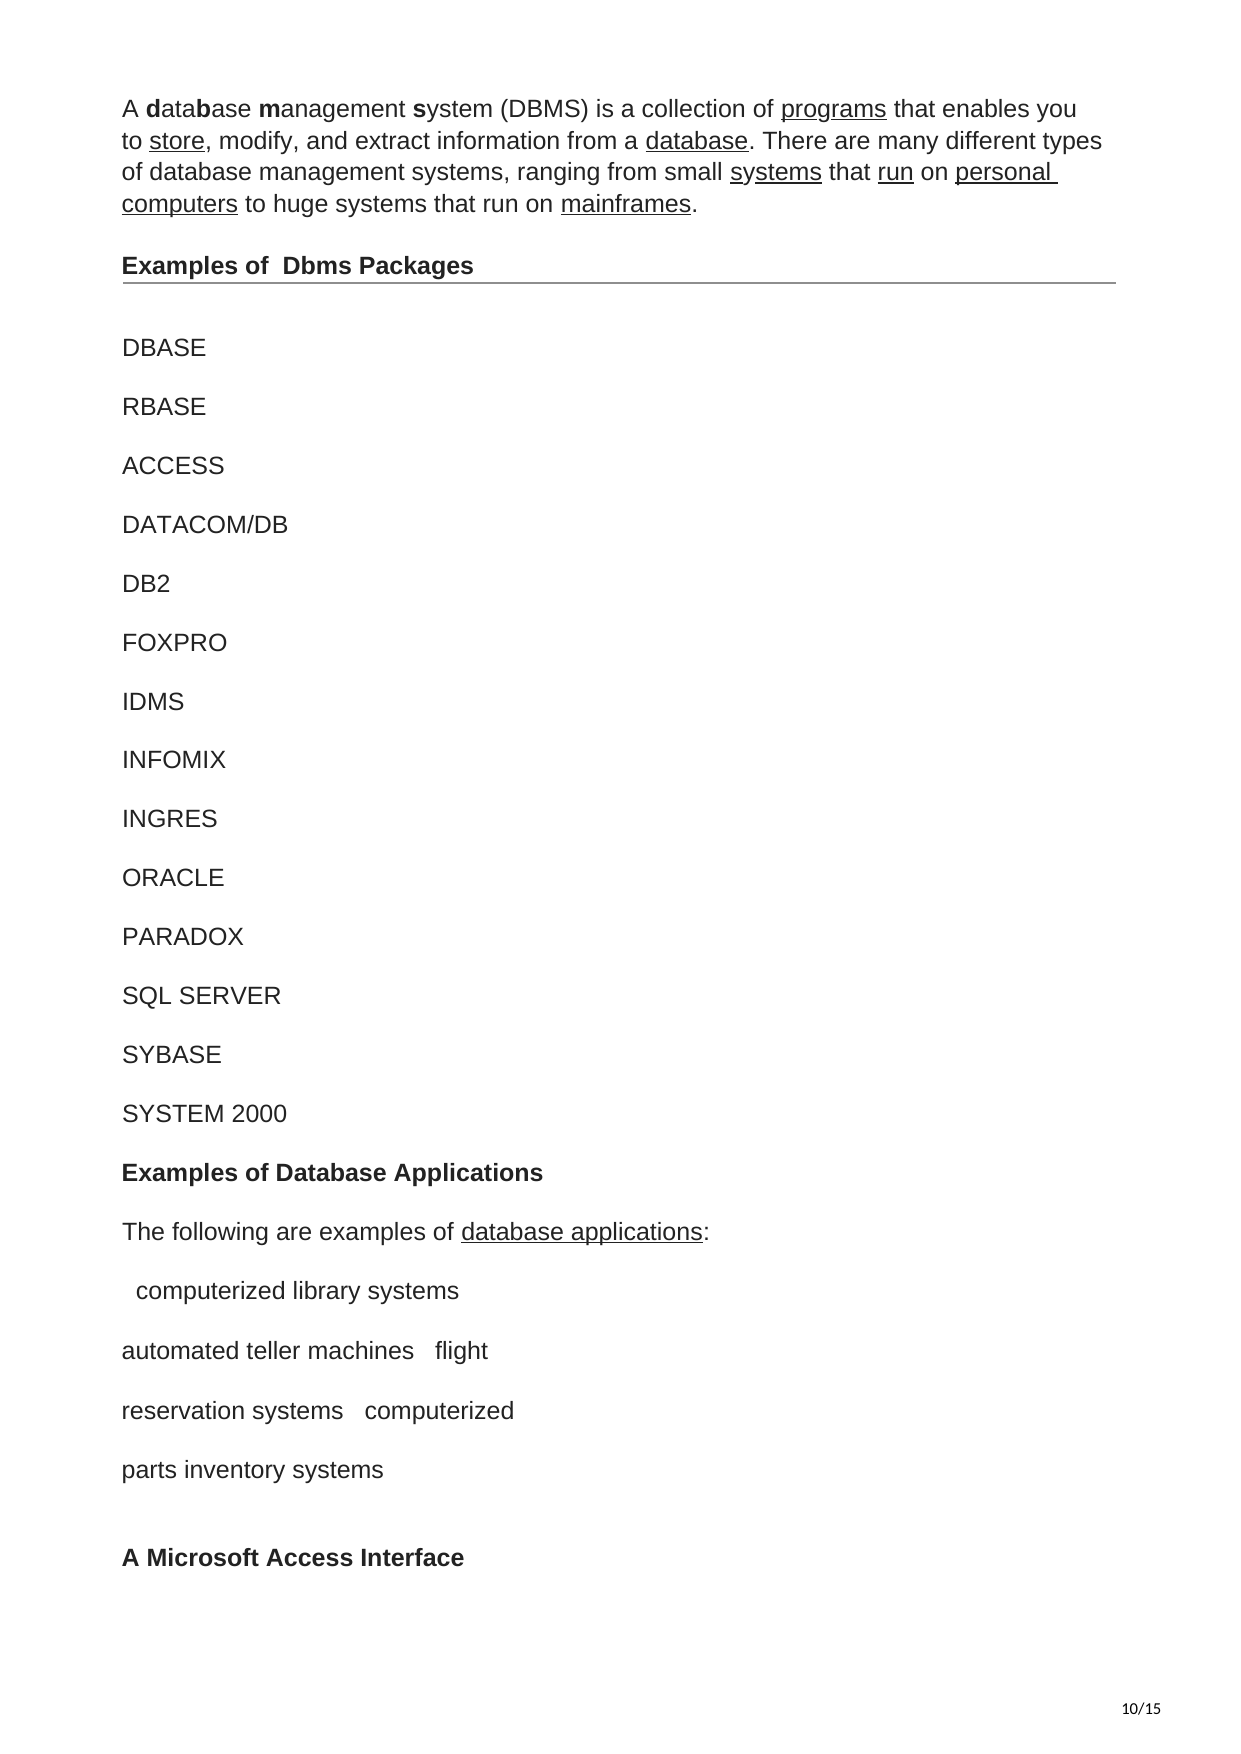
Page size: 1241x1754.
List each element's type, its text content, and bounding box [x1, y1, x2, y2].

text INFOMIX [121, 745, 1111, 774]
text PARADOX [121, 922, 1111, 951]
text ACCESS [121, 451, 1111, 479]
text DB2 [121, 568, 1111, 597]
text A database management system (DBMS) is a collection of programs that enables you to store, modify, and extract information from a database. There are many different types of database management systems, ranging from small systems that run on personal computers to huge systems that run on mainframes. [121, 94, 1103, 218]
text computerized library systems automated teller machines flight reservation systems computerized parts inventory systems [121, 1276, 576, 1484]
text FOXPRO [121, 627, 1111, 656]
text A Microsoft Access Interface [121, 1543, 1117, 1571]
subtitle Examples of Database Applications [121, 1158, 1117, 1187]
text IDMS [121, 686, 1111, 715]
text SYBASE [121, 1040, 1111, 1069]
text The following are examples of database applications: [121, 1217, 1111, 1246]
text SYSTEM 2000 [121, 1099, 1111, 1128]
text ORACLE [121, 863, 1111, 892]
text DATACOM/DB [121, 509, 1111, 538]
text SQL SERVER [121, 981, 1111, 1010]
text RBASE [121, 392, 1111, 420]
text DBASE [121, 333, 1111, 361]
subtitle Examples of Dbms Packages [121, 251, 1117, 279]
text INGRES [121, 804, 1111, 833]
